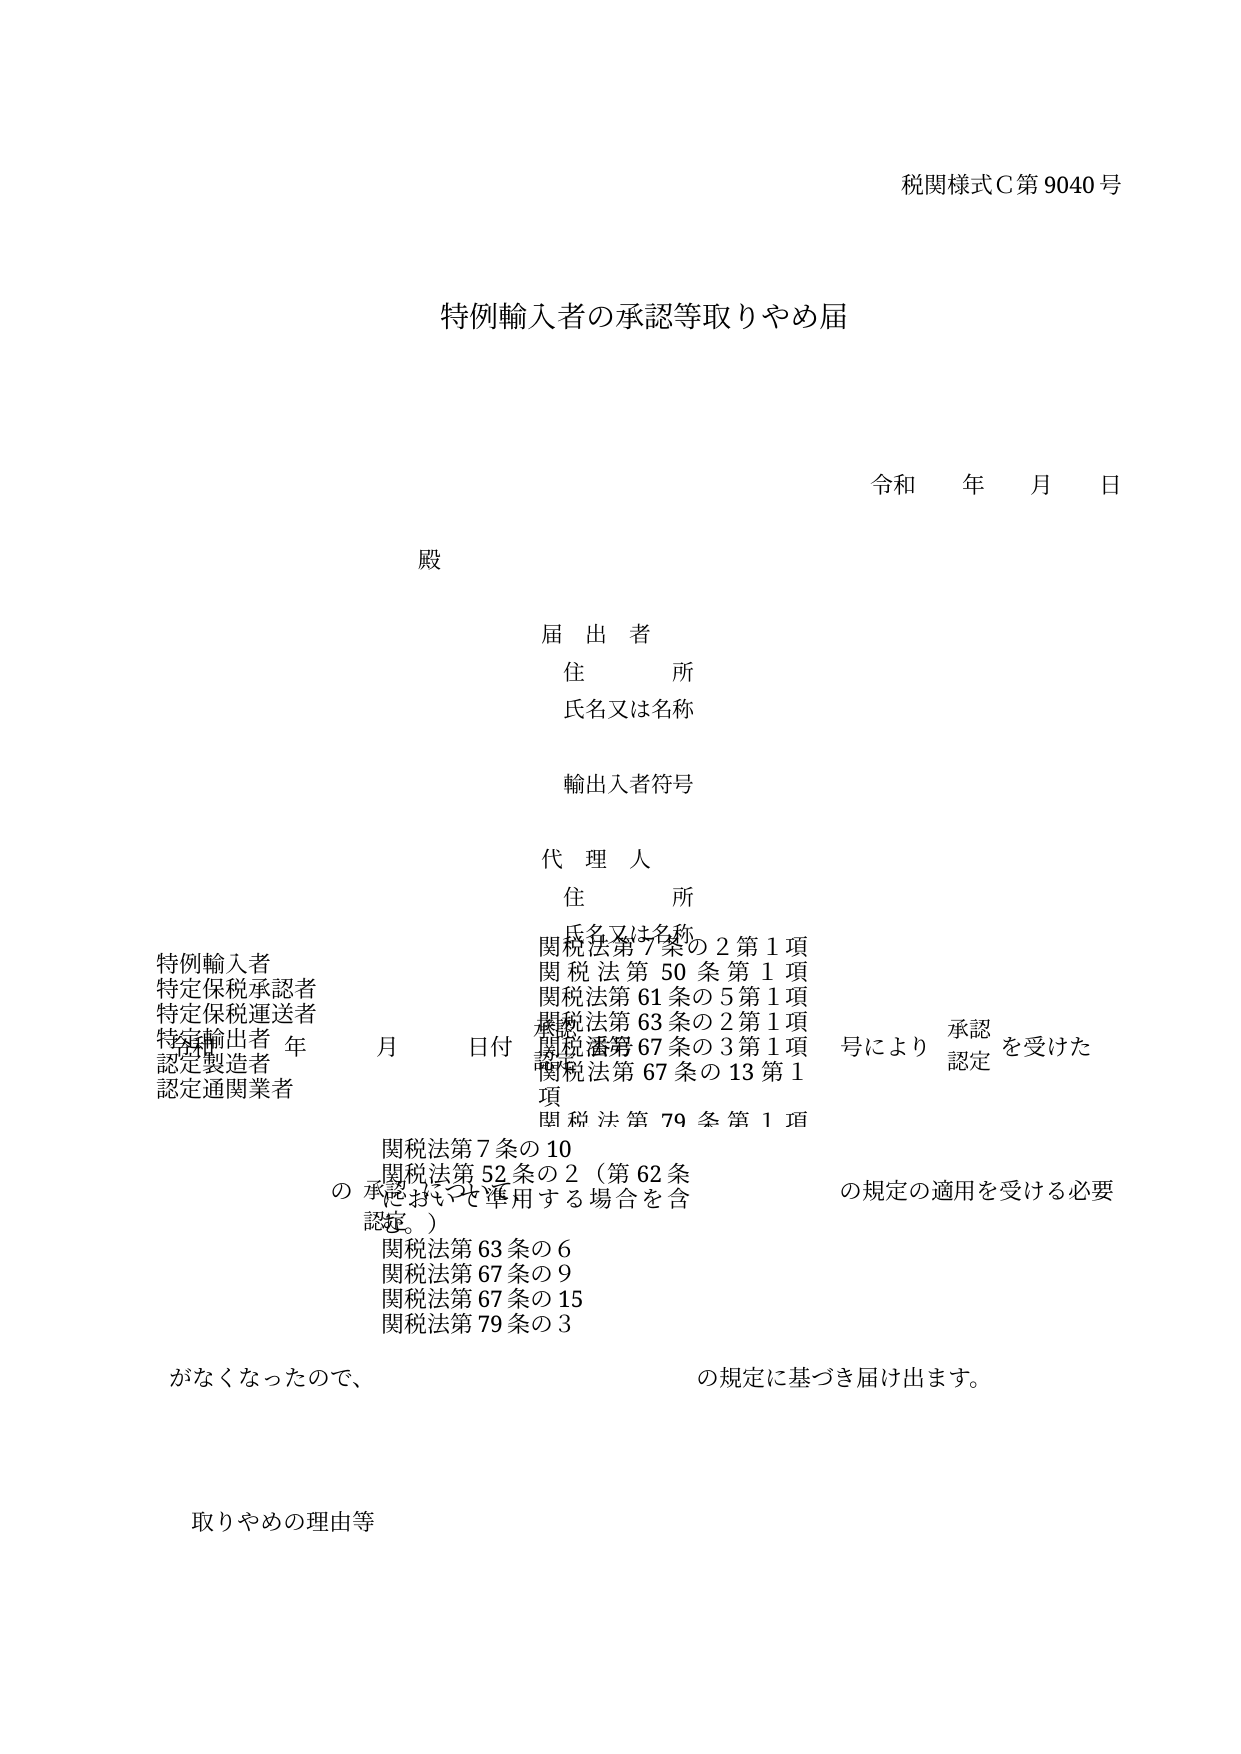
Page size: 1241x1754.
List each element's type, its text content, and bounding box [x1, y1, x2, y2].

text 氏名又は名称 [148, 689, 1122, 727]
text 氏名又は名称 [148, 914, 1122, 952]
text 令和 年 月 日 [148, 464, 1122, 502]
text 届 出 者 [148, 614, 1122, 652]
text 住 所 [148, 652, 1122, 689]
text 輸出入者符号 [148, 764, 1122, 802]
text 特例輸入者の承認等取りやめ届 [148, 277, 1122, 352]
text 殿 [148, 539, 1122, 577]
text がなくなったので、 の規定に基づき届け出ます。 [148, 1358, 1122, 1396]
text の について、 の規定の適用を受ける必要 [148, 1171, 1122, 1208]
text 代 理 人 [148, 839, 1122, 877]
text 取りやめの理由等 [191, 1502, 1122, 1539]
text 税関様式Ｃ第9040号 [148, 164, 1122, 202]
text 住 所 [148, 877, 1122, 914]
text 令和 年 月 日付 番号 号により を受けた [148, 1027, 1122, 1064]
